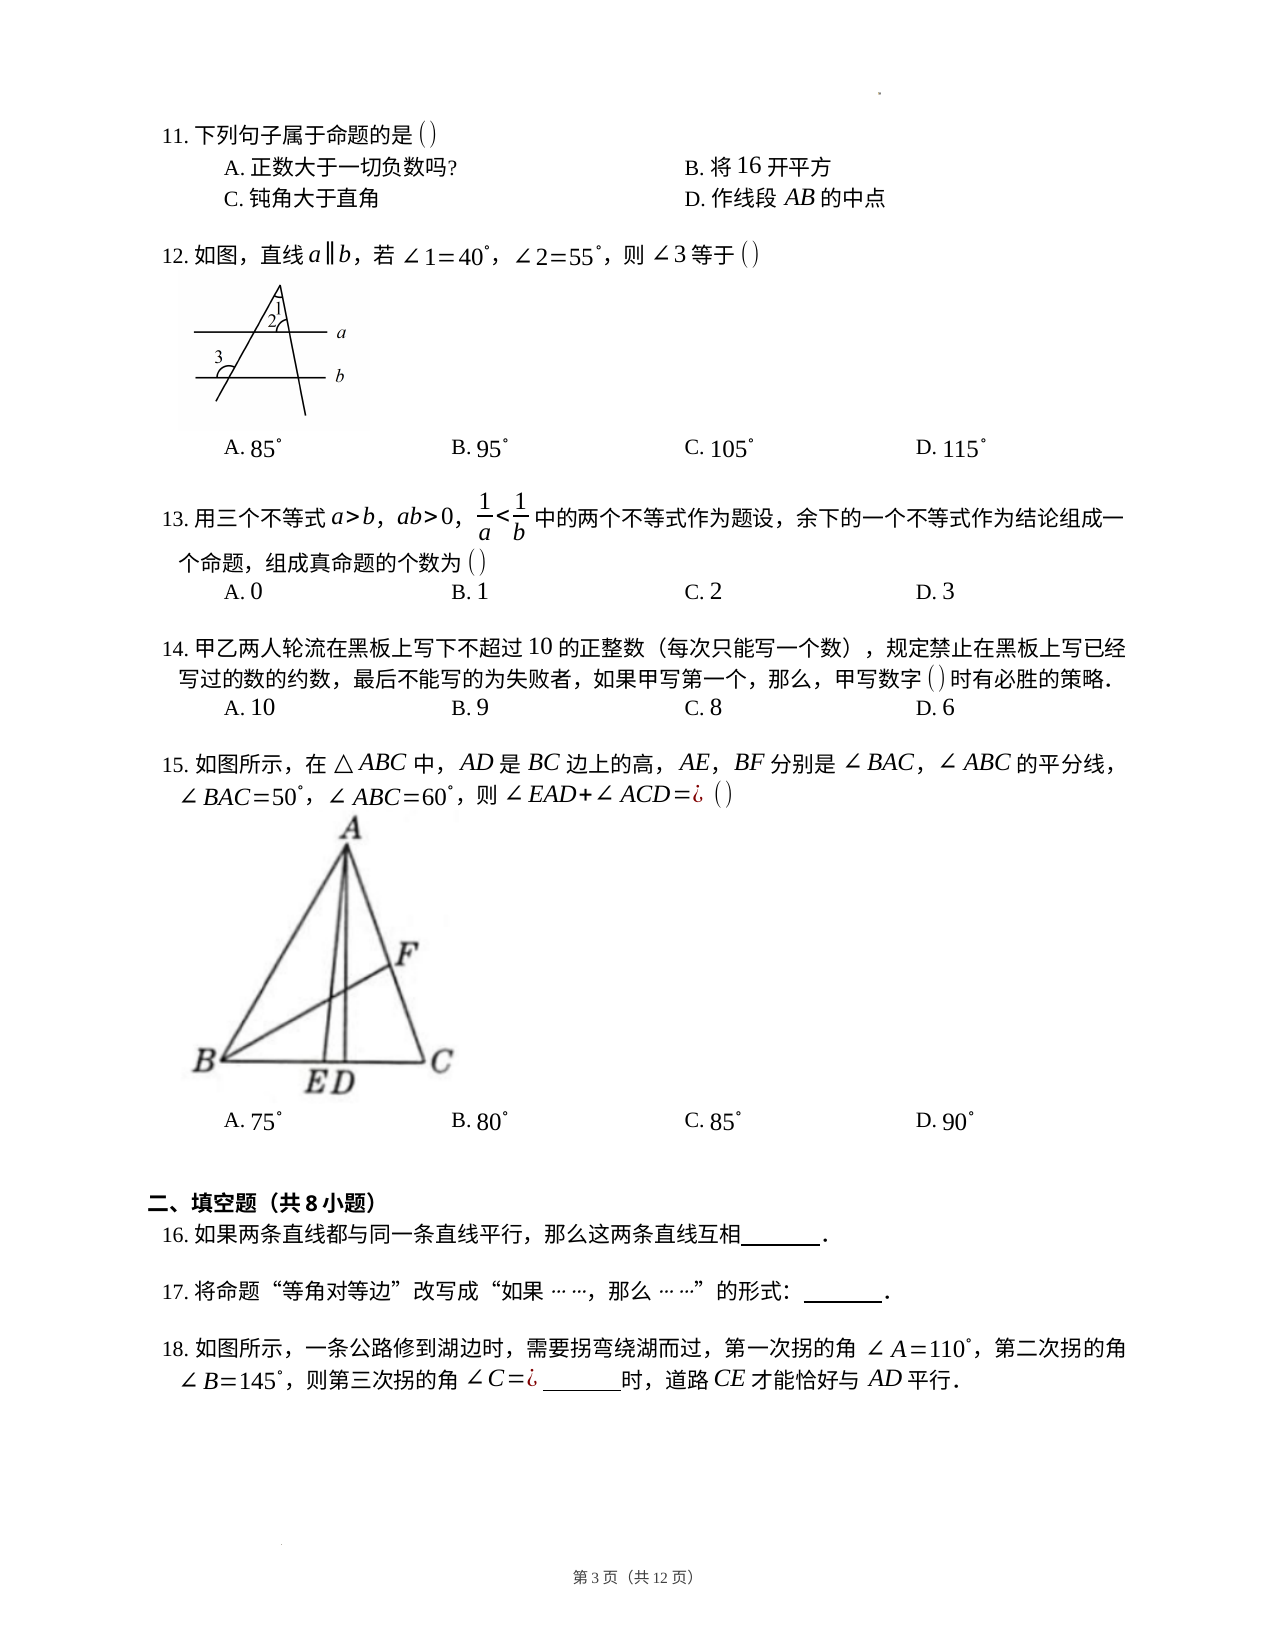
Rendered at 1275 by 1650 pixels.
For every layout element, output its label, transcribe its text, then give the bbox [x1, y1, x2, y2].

text A. B. C. D. [148, 694, 1127, 722]
text 15. 如图所示，在 中， 是 边上的高，， 分别是 ， 的平分线，，，则 [162, 747, 1127, 810]
text A. B. C. D. [148, 431, 1127, 462]
text C. 钝角大于直角 D. 作线段 的中点 [148, 181, 1127, 213]
text 16. 如果两条直线都与同一条直线平行，那么这两条直线互相 ． [162, 1217, 1127, 1249]
picture [178, 810, 460, 1104]
picture [178, 270, 371, 431]
text 12. 如图，直线 ，若 ，，则 等于 [162, 238, 1127, 270]
text 13. 用三个不等式 ，， 中的两个不等式作为题设，余下的一个不等式作为结论组成一个命题，组成真命题的个数为 [162, 487, 1127, 578]
text 18. 如图所示，一条公路修到湖边时，需要拐弯绕湖而过，第一次拐的角 ，第二次拐的角 ，则第三次拐的角 时，道路 才能恰好与 平行． [162, 1331, 1127, 1394]
text A. B. C. D. [148, 1104, 1127, 1135]
text 二、填空题（共8小题） [148, 1186, 1127, 1217]
text 11. 下列句子属于命题的是 [162, 118, 1127, 150]
text 17. 将命题“等角对等边”改写成“如果 ，那么 ”的形式： ． [162, 1274, 1127, 1306]
text 14. 甲乙两人轮流在黑板上写下不超过 的正整数（每次只能写一个数），规定禁止在黑板上写已经写过的数的约数，最后不能写的为失败者，如果甲写第一个，那么，甲写数字 时有必胜的策略． [162, 631, 1127, 694]
text A. B. C. D. [148, 578, 1127, 606]
text A. 正数大于一切负数吗? B. 将 开平方 [148, 150, 1127, 181]
